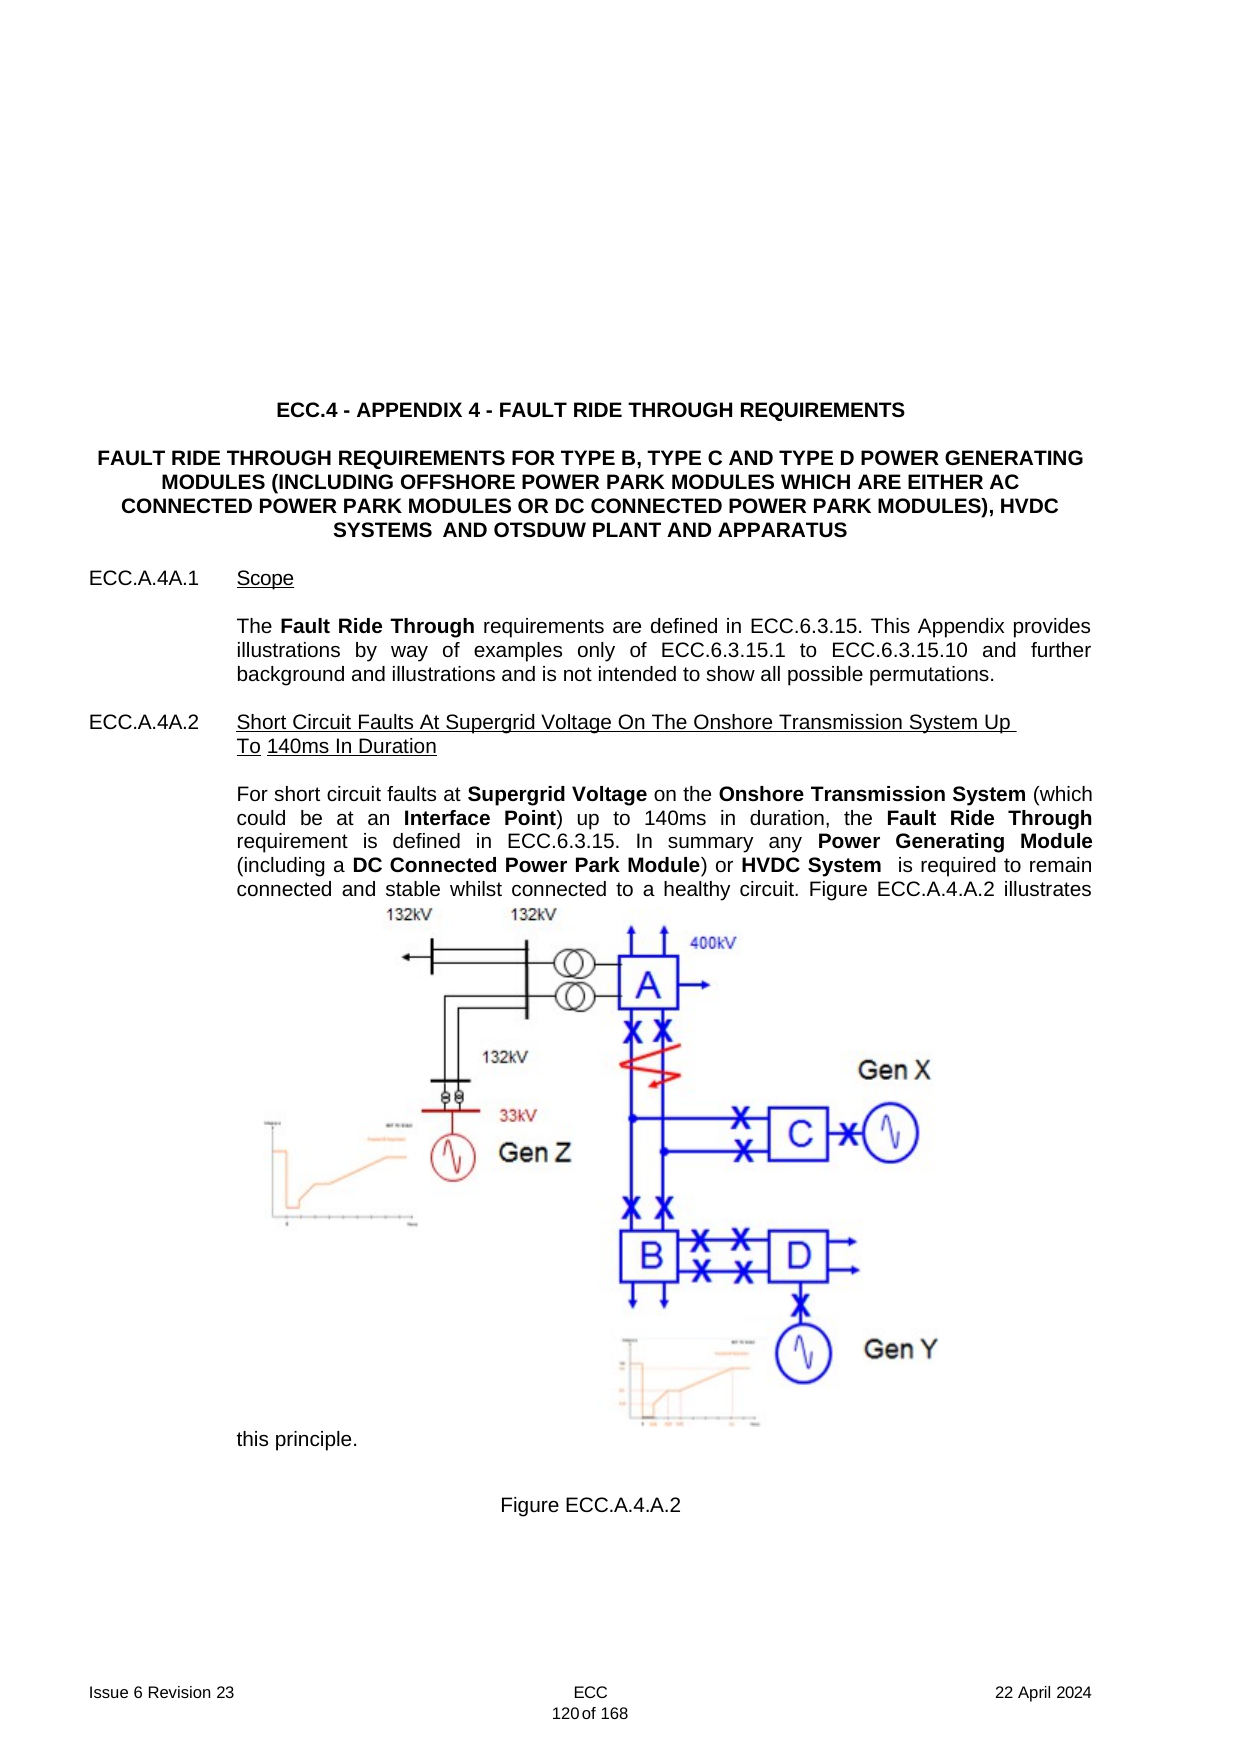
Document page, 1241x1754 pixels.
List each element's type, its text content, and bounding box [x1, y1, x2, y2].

text ECC.A.4A.1 Scope [89, 566, 1228, 590]
text FAULT RIDE THROUGH REQUIREMENTS FOR TYPE B, TYPE C AND TYPE D POWER GENERATING MODULES (INCLUDING OFFSHORE POWER PARK MODULES WHICH ARE EITHER AC CONNECTED POWER PARK MODULES OR DC CONNECTED POWER PARK MODULES), HVDC SYSTEMS AND OTSDUW PLANT AND APPARATUS [93, 446, 1088, 542]
text ECC.A.4A.2 Short Circuit Faults At Supergrid Voltage On The Onshore Transmission System Up To 140ms In Duration [89, 710, 1039, 758]
text Figure ECC.A.4.A.2 [77, 1493, 1104, 1517]
picture [263, 907, 939, 1427]
subtitle ECC.4 - APPENDIX 4 - FAULT RIDE THROUGH REQUIREMENTS [77, 398, 1104, 422]
text The Fault Ride Through requirements are defined in ECC.6.3.15. This Appendix provides illustrations by way of examples only of ECC.6.3.15.1 to ECC.6.3.15.10 and further background and illustrations and is not intended to show all possible permutations. [236, 614, 1092, 686]
